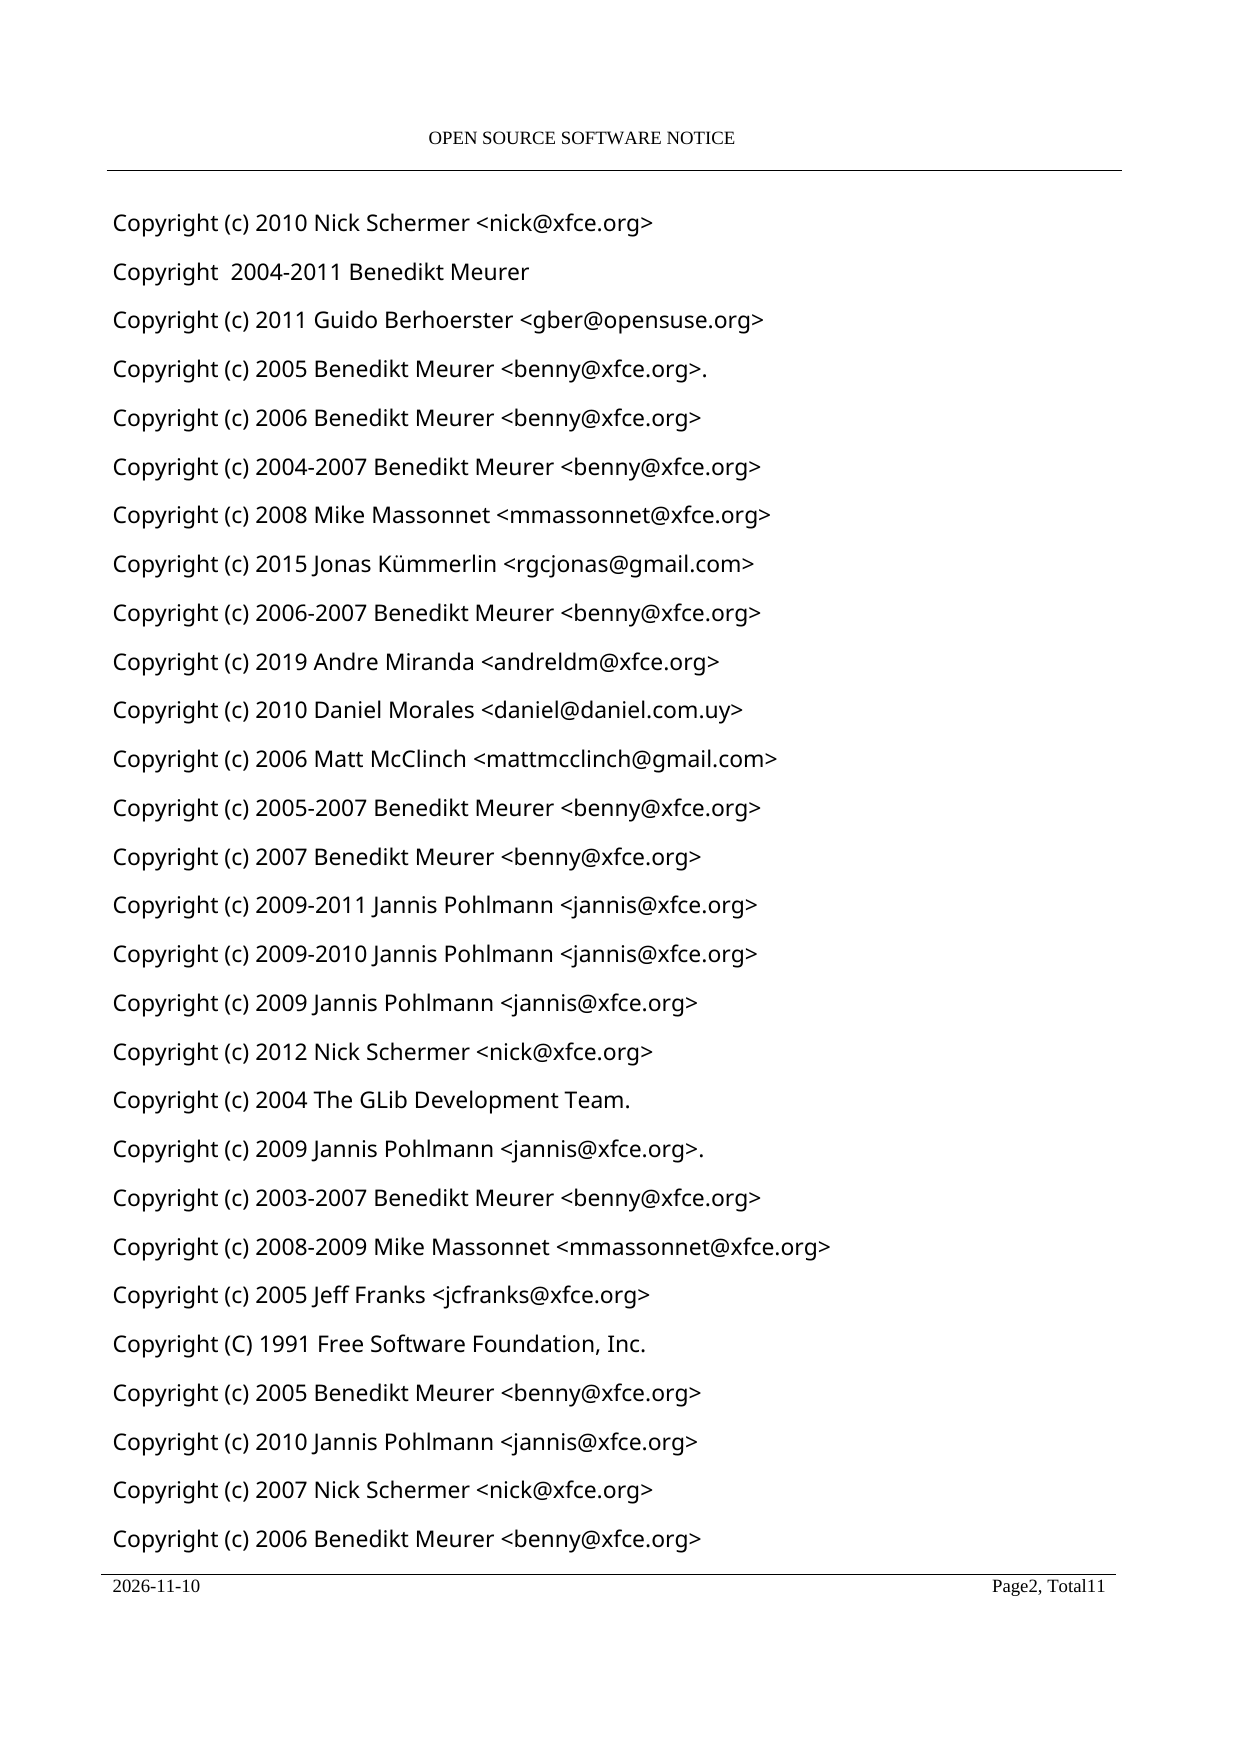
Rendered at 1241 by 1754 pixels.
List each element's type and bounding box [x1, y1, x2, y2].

text [112, 206, 1128, 1555]
